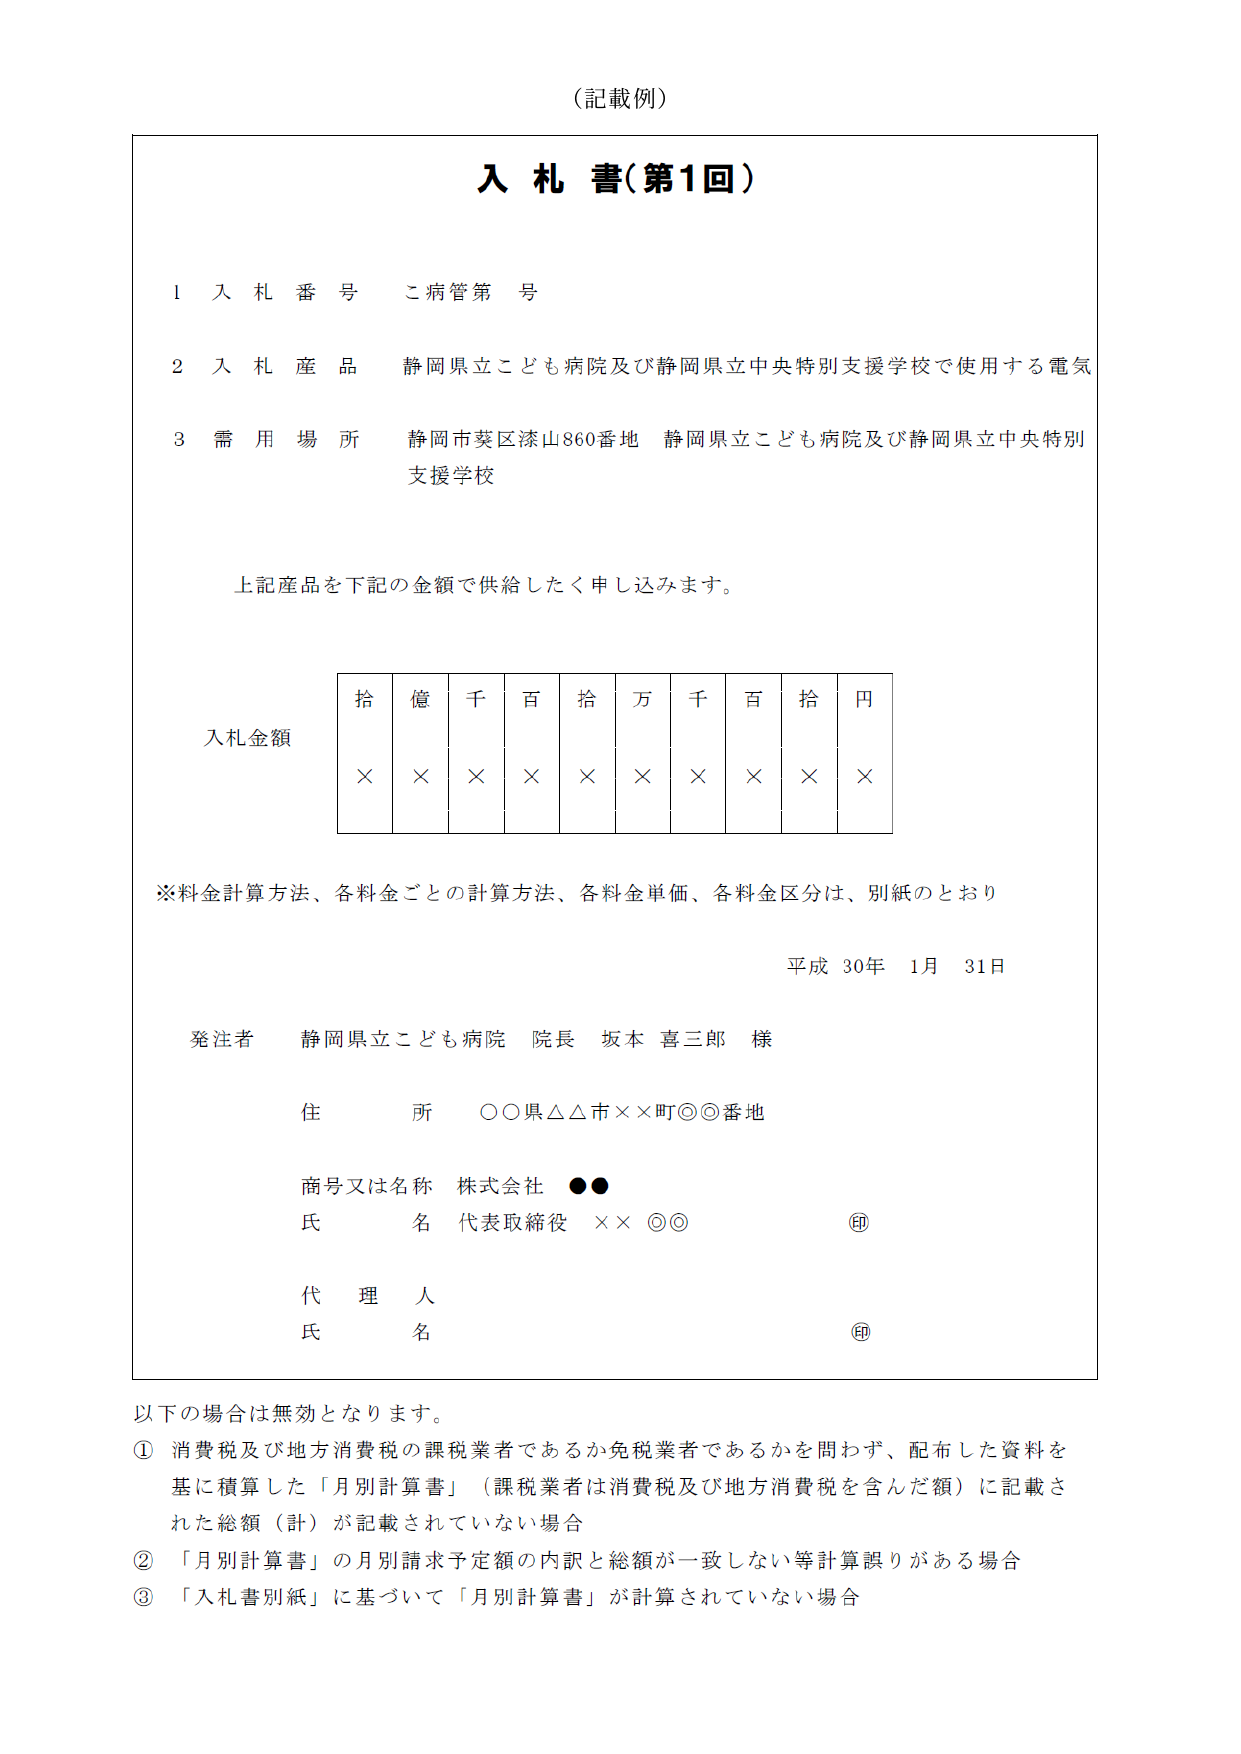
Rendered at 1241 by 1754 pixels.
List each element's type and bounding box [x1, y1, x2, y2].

picture [128, 127, 1107, 1622]
